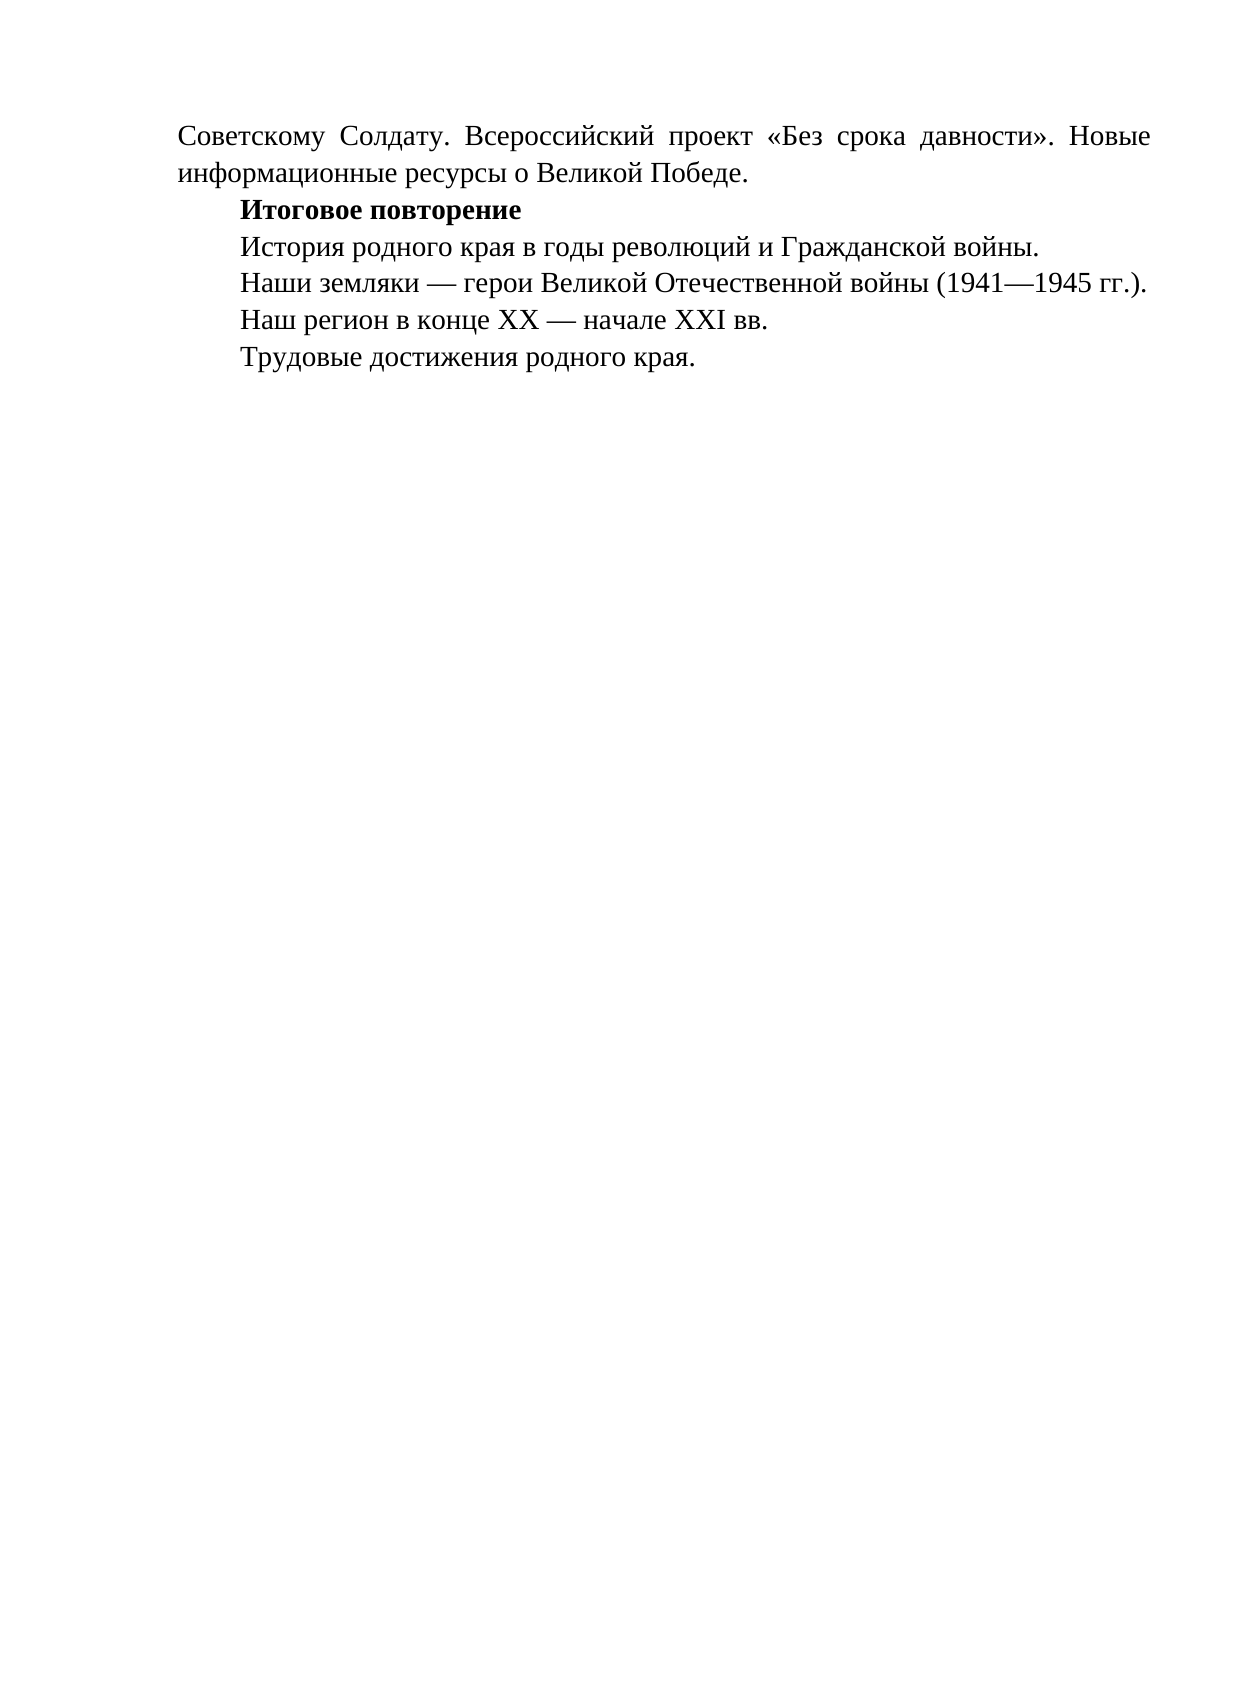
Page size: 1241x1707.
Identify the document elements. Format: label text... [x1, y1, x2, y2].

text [177, 118, 1152, 188]
text Трудовые достижения родного края. [177, 339, 1152, 373]
text История родного края в годы революций и Гражданской войны. [177, 229, 1152, 262]
text Наш регион в конце XX — начале XXI вв. [177, 302, 1152, 336]
text Итоговое повторение [177, 192, 1152, 225]
text Наши земляки — герои Великой Отечественной войны (1941—1945 гг.). [177, 266, 1152, 299]
